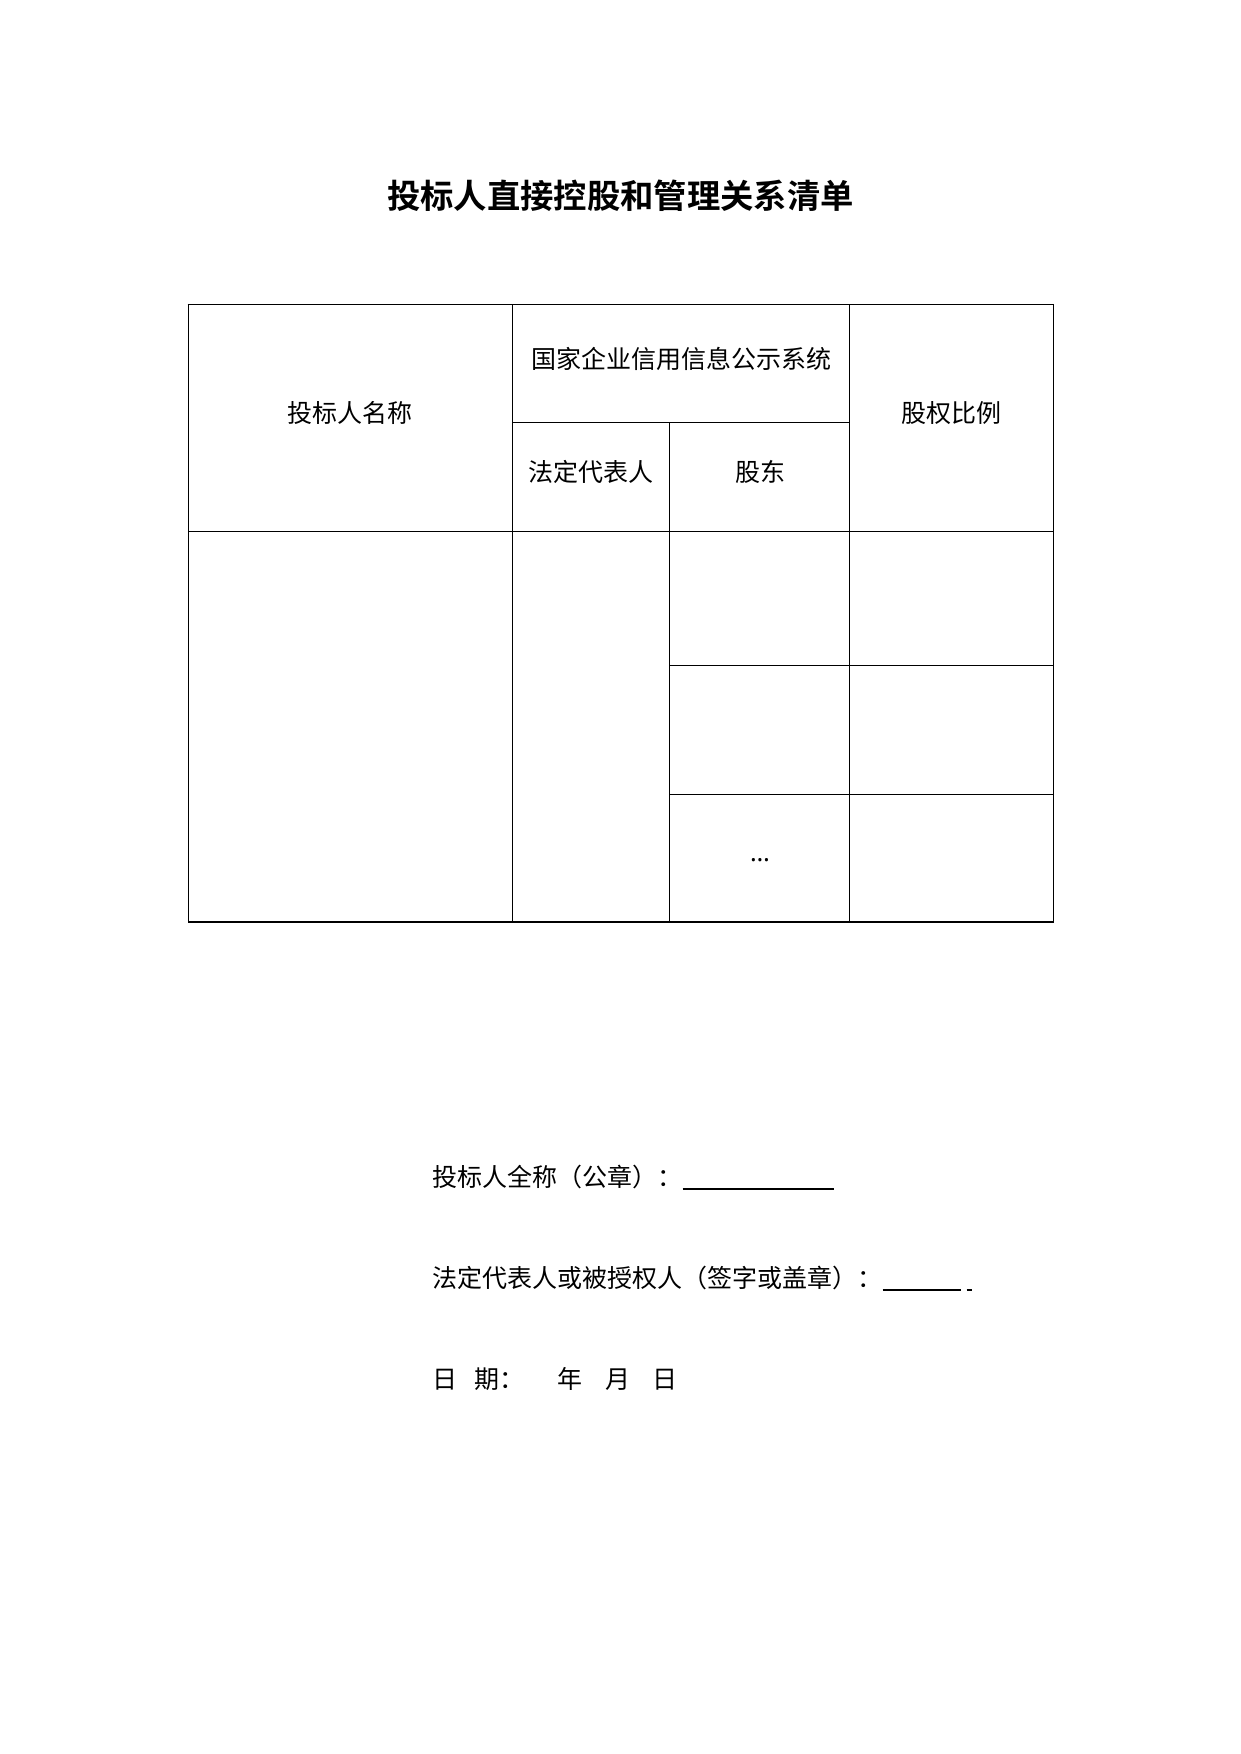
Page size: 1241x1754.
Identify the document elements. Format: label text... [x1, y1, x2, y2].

table_cell 法定代表人 [513, 423, 669, 531]
table_cell 股东 [670, 423, 849, 531]
table_cell [189, 532, 512, 921]
table_cell [850, 532, 1053, 664]
text 法定代表人或被授权人（签字或盖章）： [187, 1244, 1053, 1309]
text 投标人全称（公章）： [187, 1143, 1053, 1208]
table_header 股权比例 [850, 305, 1053, 531]
table_cell … [670, 795, 849, 921]
table_header 国家企业信用信息公示系统 [513, 305, 849, 422]
table_cell [850, 666, 1053, 794]
table_cell [850, 795, 1053, 921]
text 投标人直接控股和管理关系清单 [187, 162, 1053, 227]
table_cell [670, 532, 849, 664]
table_cell [670, 666, 849, 794]
table_header 投标人名称 [189, 305, 512, 531]
table_cell [513, 532, 669, 921]
text 日 期： 年 月 日 [187, 1345, 1053, 1410]
